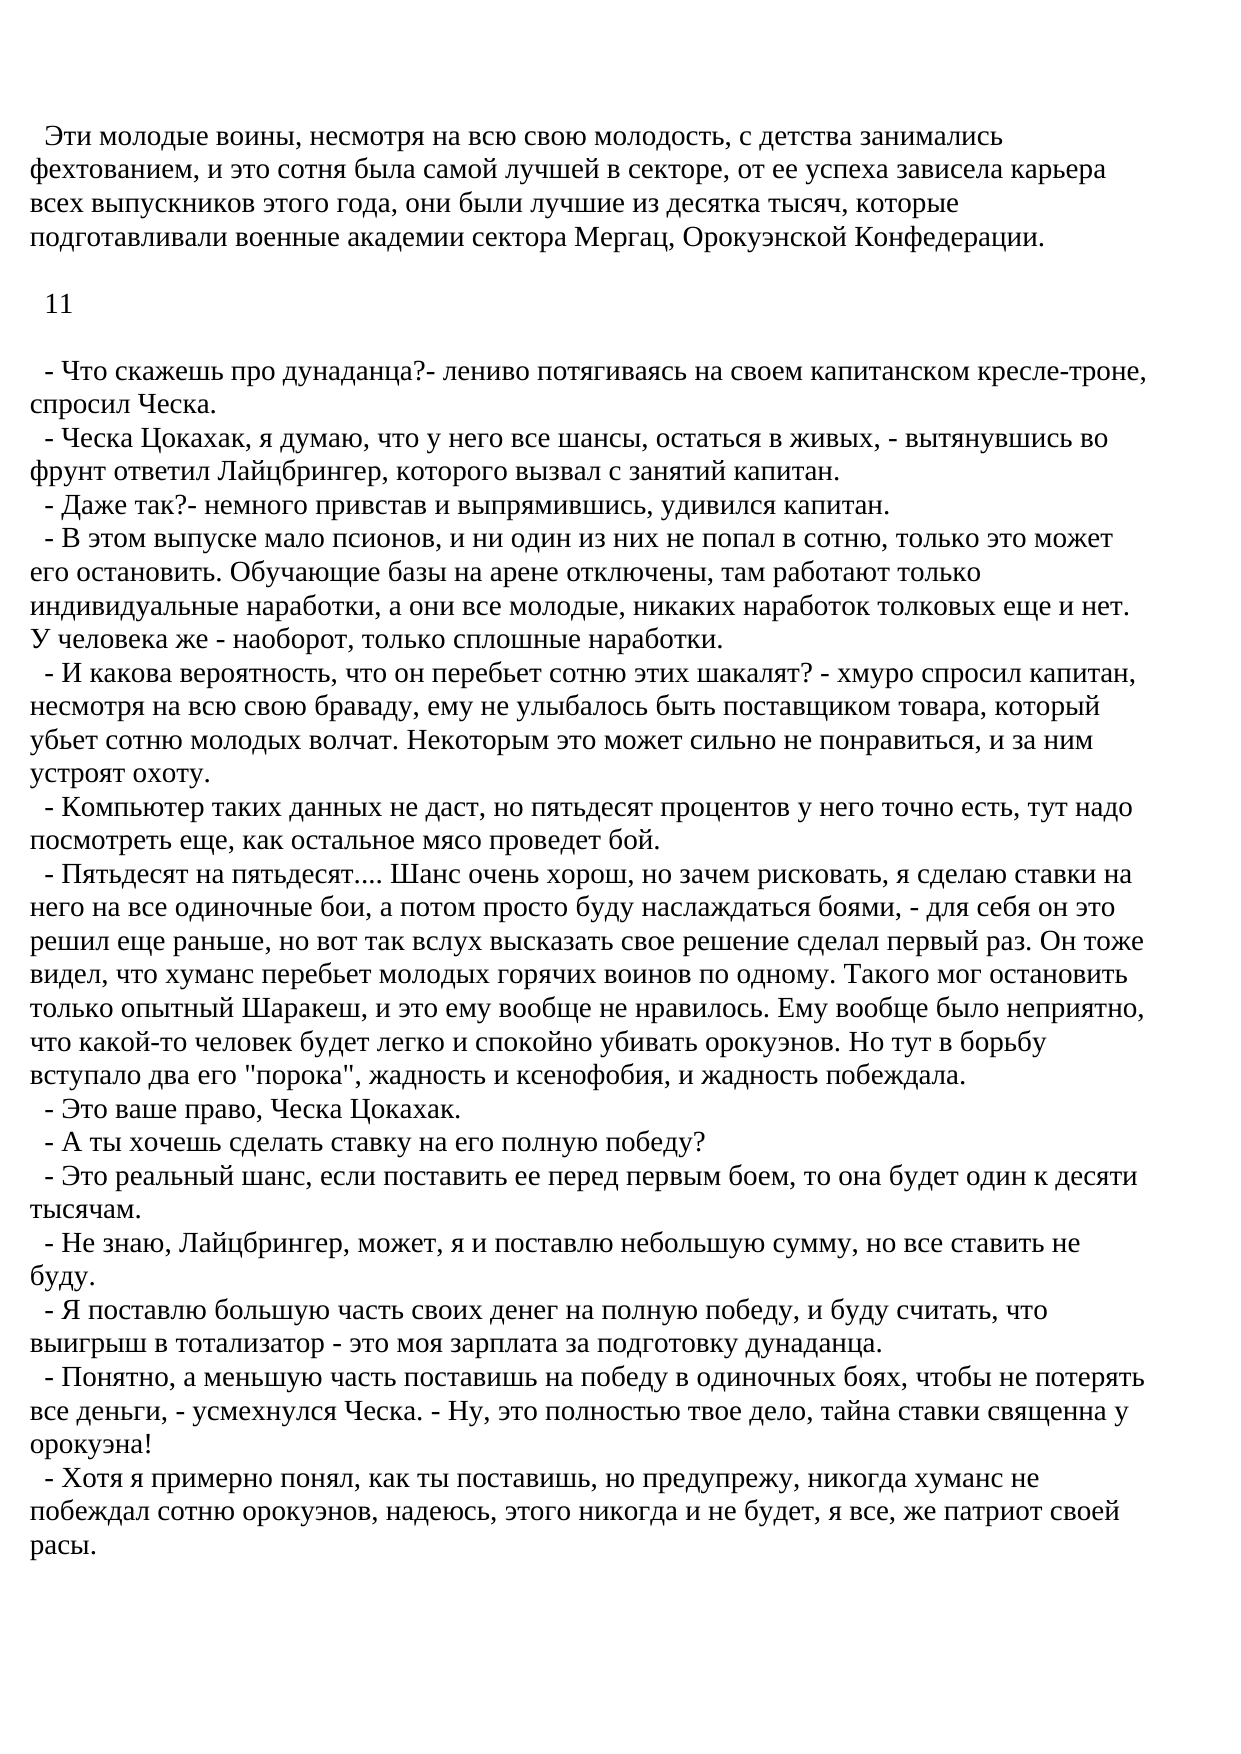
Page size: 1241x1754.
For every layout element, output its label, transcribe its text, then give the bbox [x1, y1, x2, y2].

text - В этом выпуске мало псионов, и ни один из них не попал в сотню, только это может его остановить. Обучающие базы на арене отключены, там работают только индивидуальные наработки, а они все молодые, никаких наработок толковых еще и нет. У человека же - наоборот, только сплошные наработки. [29, 521, 1152, 655]
text - Не знаю, Лайцбрингер, может, я и поставлю небольшую сумму, но все ставить не буду. [29, 1225, 1152, 1292]
text - Понятно, а меньшую часть поставишь на победу в одиночных боях, чтобы не потерять все деньги, - усмехнулся Ческа. - Ну, это полностью твое дело, тайна ставки священна у орокуэна! [29, 1359, 1152, 1460]
text 11 [29, 286, 1152, 319]
text - Что скажешь про дунаданца?- лениво потягиваясь на своем капитанском кресле-троне, спросил Ческа. [29, 353, 1152, 420]
text - И какова вероятность, что он перебьет сотню этих шакалят? - хмуро спросил капитан, несмотря на всю свою браваду, ему не улыбалось быть поставщиком товара, который убьет сотню молодых волчат. Некоторым это может сильно не понравиться, и за ним устроят охоту. [29, 655, 1152, 789]
text - А ты хочешь сделать ставку на его полную победу? [29, 1124, 1152, 1158]
text - Даже так?- немного привстав и выпрямившись, удивился капитан. [29, 487, 1152, 521]
text - Хотя я примерно понял, как ты поставишь, но предупрежу, никогда хуманс не побеждал сотню орокуэнов, надеюсь, этого никогда и не будет, я все, же патриот своей расы. [29, 1460, 1152, 1560]
text - Ческа Цокахак, я думаю, что у него все шансы, остаться в живых, - вытянувшись во фрунт ответил Лайцбрингер, которого вызвал с занятий капитан. [29, 420, 1152, 487]
text - Компьютер таких данных не даст, но пятьдесят процентов у него точно есть, тут надо посмотреть еще, как остальное мясо проведет бой. [29, 789, 1152, 856]
text - Я поставлю большую часть своих денег на полную победу, и буду считать, что выигрыш в тотализатор - это моя зарплата за подготовку дунаданца. [29, 1292, 1152, 1359]
text Эти молодые воины, несмотря на всю свою молодость, с детства занимались фехтованием, и это сотня была самой лучшей в секторе, от ее успеха зависела карьера всех выпускников этого года, они были лучшие из десятка тысяч, которые подготавливали военные академии сектора Мергац, Орокуэнской Конфедерации. [29, 118, 1152, 252]
text - Это ваше право, Ческа Цокахак. [29, 1091, 1152, 1124]
text - Пятьдесят на пятьдесят.... Шанс очень хорош, но зачем рисковать, я сделаю ставки на него на все одиночные бои, а потом просто буду наслаждаться боями, - для себя он это решил еще раньше, но вот так вслух высказать свое решение сделал первый раз. Он тоже видел, что хуманс перебьет молодых горячих воинов по одному. Такого мог остановить только опытный Шаракеш, и это ему вообще не нравилось. Ему вообще было неприятно, что какой-то человек будет легко и спокойно убивать орокуэнов. Но тут в борьбу вступало два его "порока", жадность и ксенофобия, и жадность побеждала. [29, 856, 1152, 1091]
text - Это реальный шанс, если поставить ее перед первым боем, то она будет один к десяти тысячам. [29, 1158, 1152, 1225]
